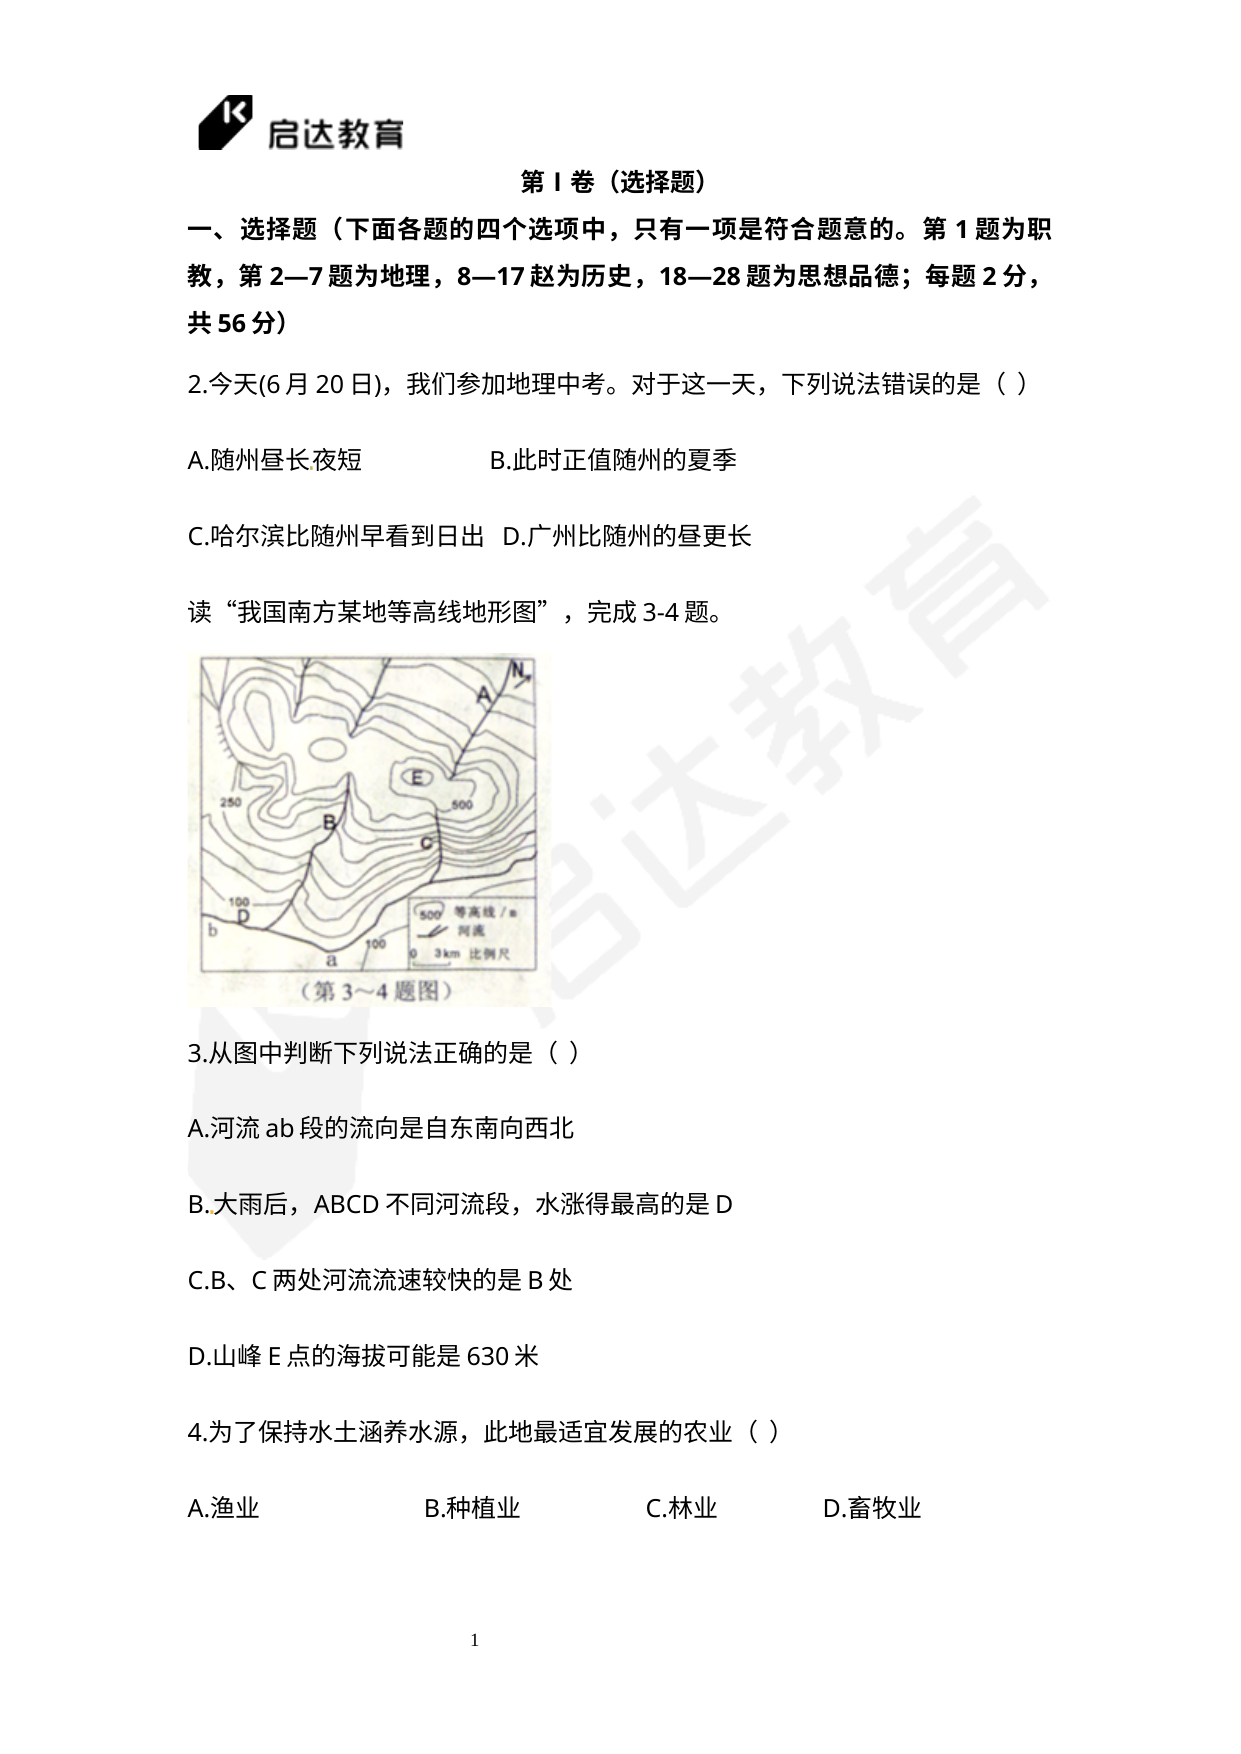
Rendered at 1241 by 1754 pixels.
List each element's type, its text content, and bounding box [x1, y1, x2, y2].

text 一、选择题（下面各题的四个选项中，只有一项是符合题意的。第1题为职教，第2—7题为地理，8—17赵为历史，18—28题为思想品德；每题2分，共56分） [187, 209, 1053, 339]
text 2.今天(6月20日)，我们参加地理中考。对于这一天，下列说法错误的是（ ） [187, 350, 1053, 415]
text A.河流ab段的流向是自东南向西北 [187, 1094, 1053, 1159]
picture [198, 95, 404, 150]
text 4.为了保持水土涵养水源，此地最适宜发展的农业（ ） [187, 1398, 1053, 1463]
picture [187, 653, 552, 1007]
text 3.从图中判断下列说法正确的是（ ） [187, 1019, 1053, 1084]
text C.B、C两处河流流速较快的是B处 [187, 1246, 1053, 1311]
text 读“我国南方某地等高线地形图”，完成3-4题。 [187, 578, 1053, 643]
text A.随州昼长夜短 B.此时正值随州的夏季 [187, 426, 1053, 491]
text D.山峰E点的海拔可能是630米 [187, 1322, 1053, 1387]
text 第Ⅰ卷（选择题） [187, 162, 1053, 198]
text C.哈尔滨比随州早看到日出 D.广州比随州的昼更长 [187, 502, 1053, 567]
text B.大雨后，ABCD不同河流段，水涨得最高的是D [187, 1170, 1053, 1235]
text A.渔业 B.种植业 C.林业 D.畜牧业 [187, 1474, 1053, 1539]
